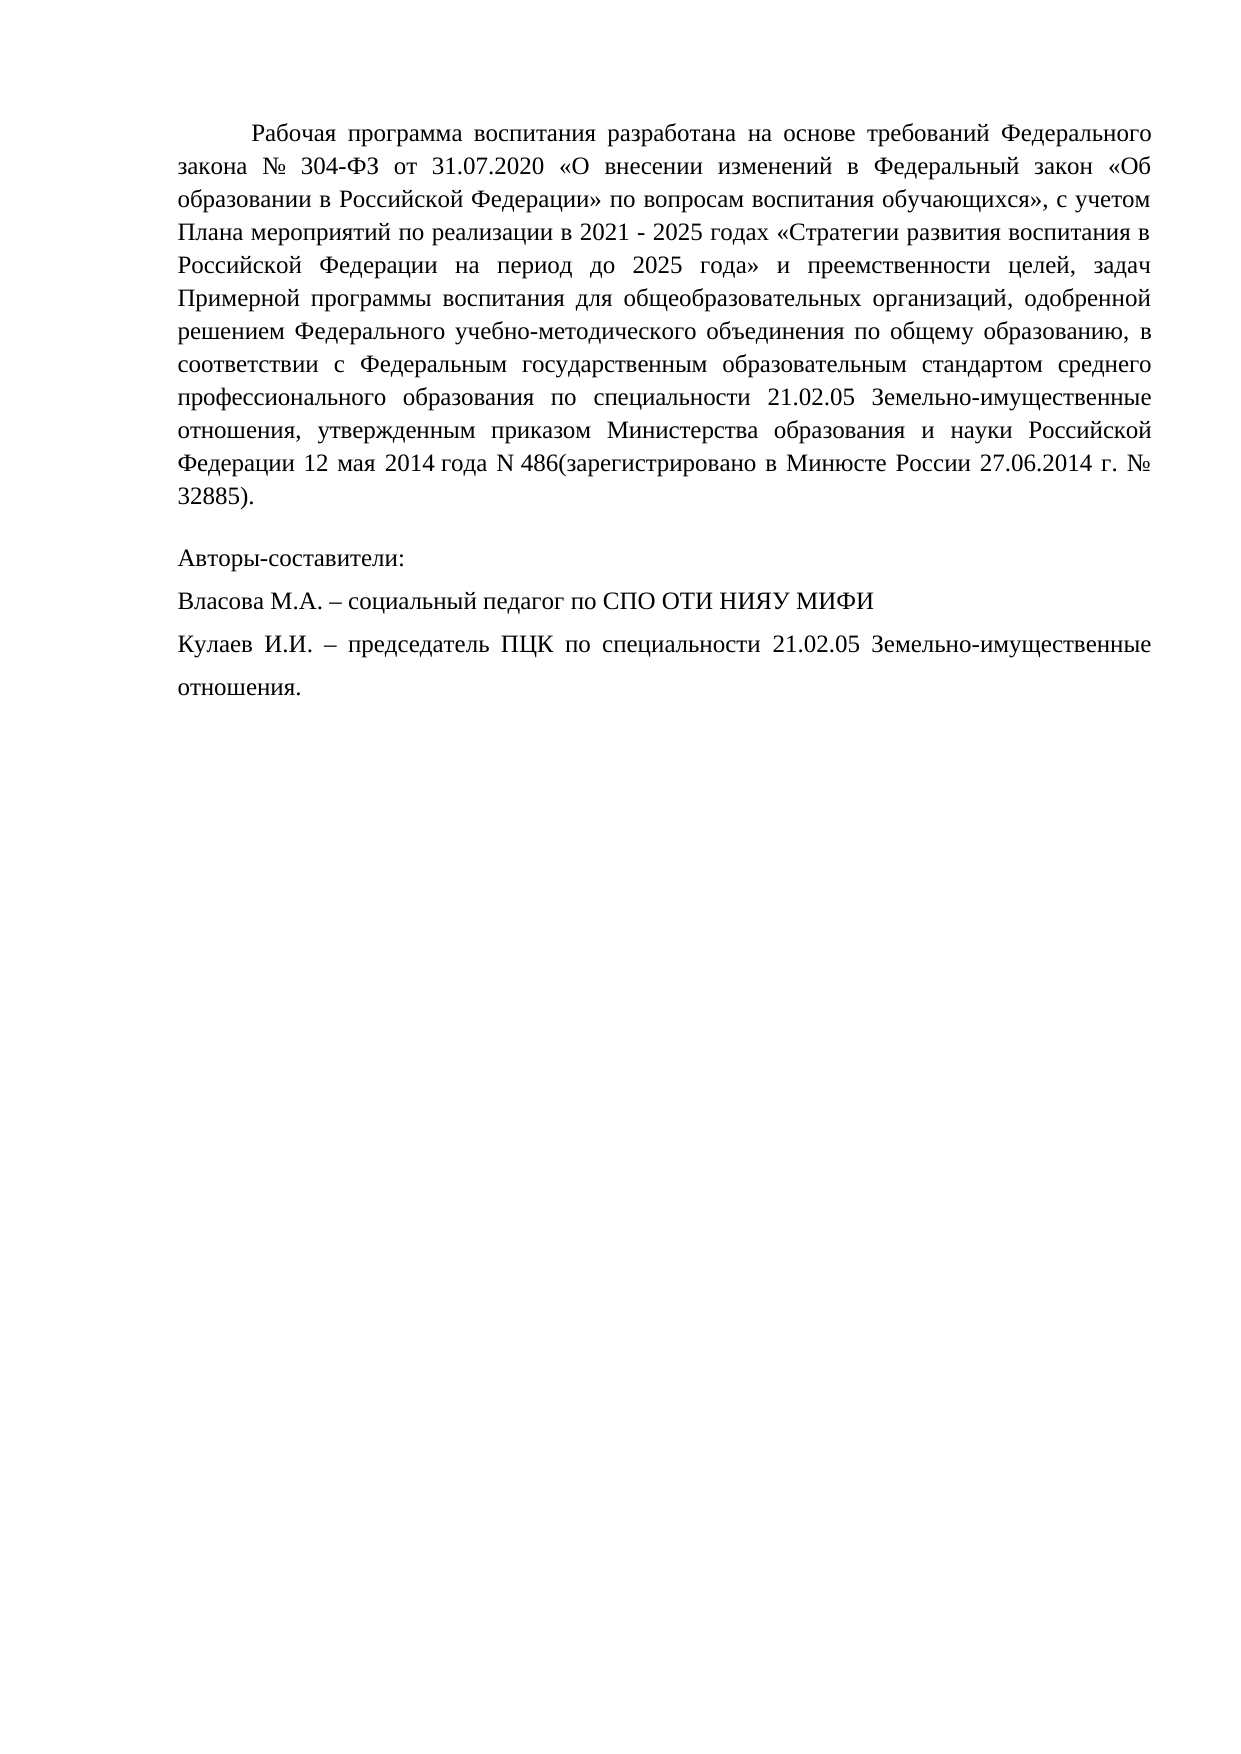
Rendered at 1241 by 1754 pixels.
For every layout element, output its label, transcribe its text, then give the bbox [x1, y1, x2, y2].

text Авторы-составители: [177, 543, 1152, 572]
text Кулаев И.И. – председатель ПЦК по специальности 21.02.05 Земельно-имущественные отношения. [177, 629, 1152, 701]
text Власова М.А. – социальный педагог по СПО ОТИ НИЯУ МИФИ [177, 586, 1152, 615]
text Рабочая программа воспитания разработана на основе требований Федерального закона № 304-ФЗ от 31.07.2020 «О внесении изменений в Федеральный закон «Об образовании в Российской Федерации» по вопросам воспитания обучающихся», с учетом Плана мероприятий по реализации в 2021 - 2025 годах «Стратегии развития воспитания в Российской Федерации на период до 2025 года» и преемственности целей, задач Примерной программы воспитания для общеобразовательных организаций, одобренной решением Федерального учебно-методического объединения по общему образованию, в соответствии с Федеральным государственным образовательным стандартом среднего профессионального образования по специальности 21.02.05 Земельно-имущественные отношения, утвержденным приказом Министерства образования и науки Российской Федерации 12 мая 2014 года N 486(зарегистрировано в Минюсте России 27.06.2014 г. № 32885). [177, 118, 1152, 510]
